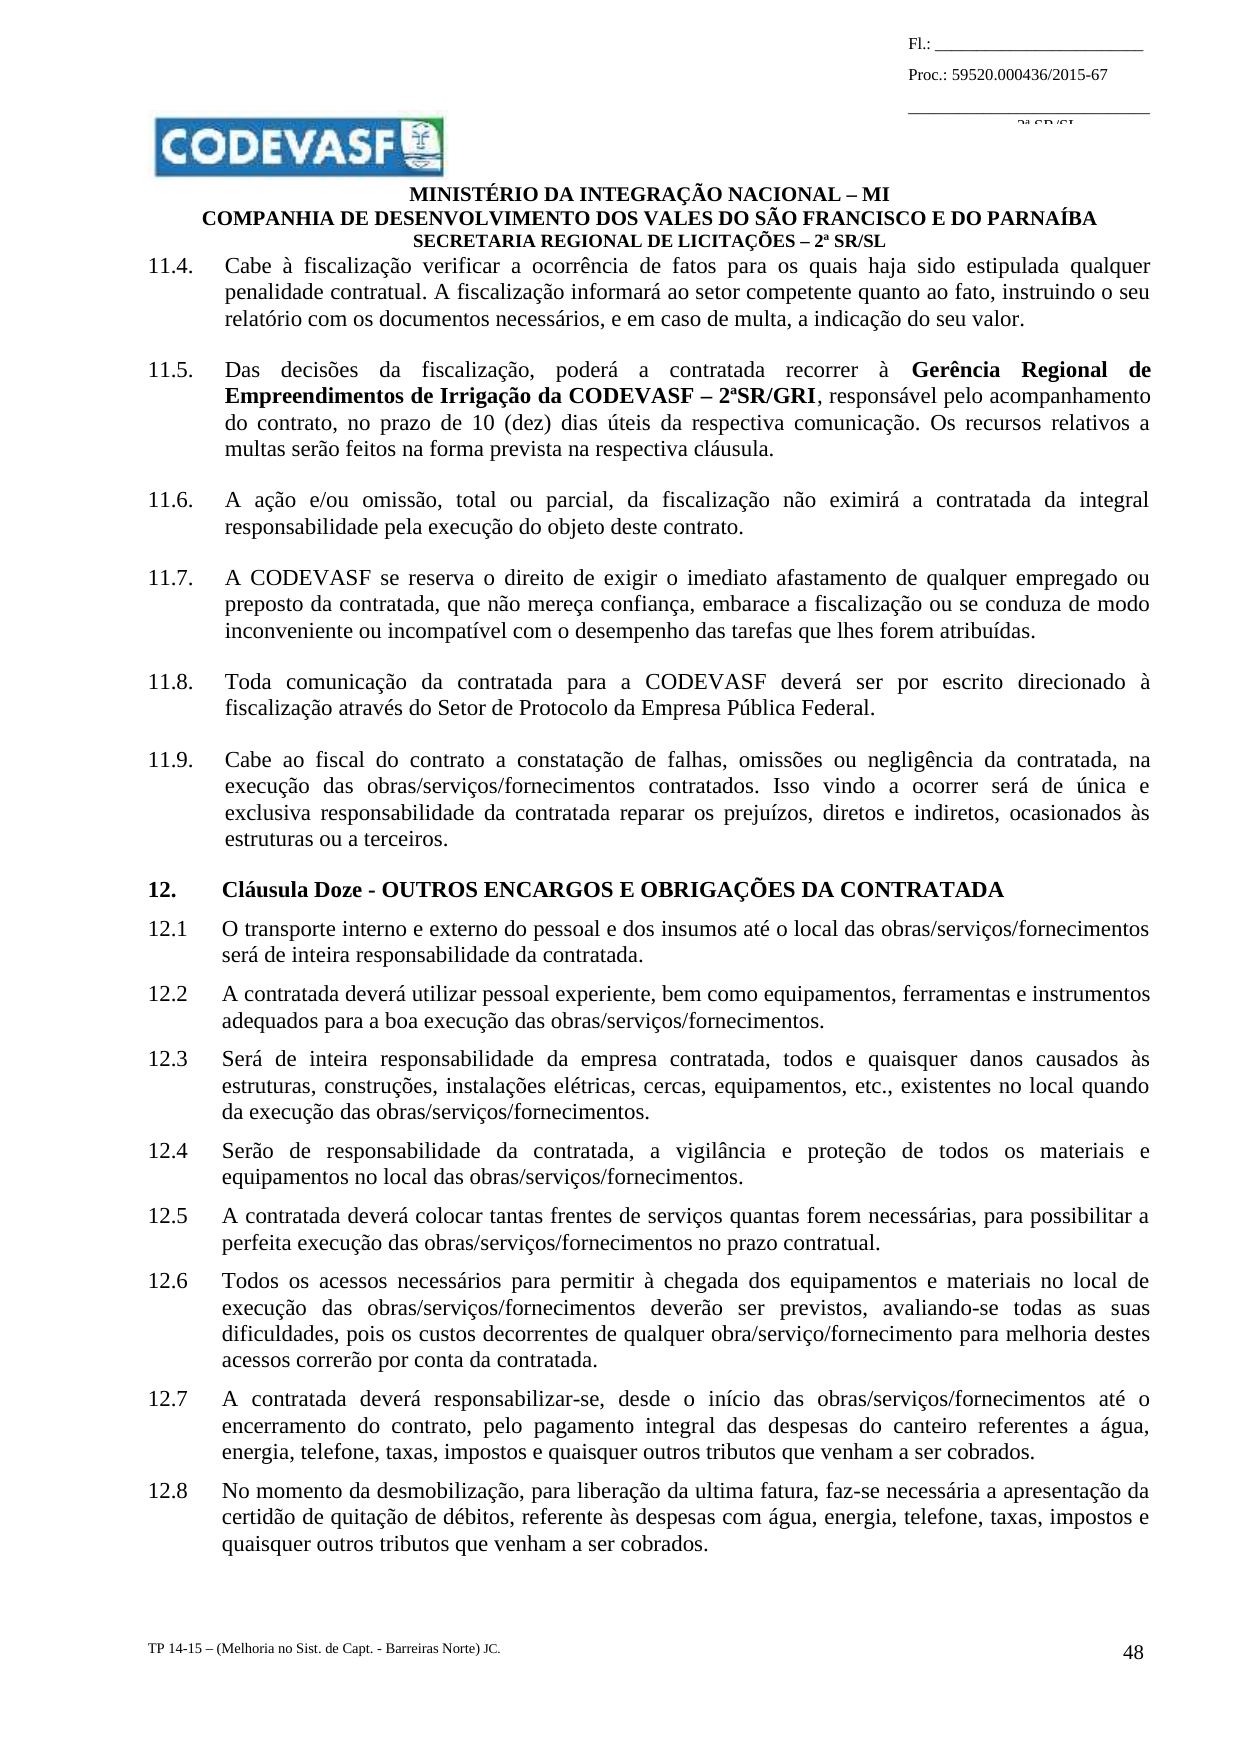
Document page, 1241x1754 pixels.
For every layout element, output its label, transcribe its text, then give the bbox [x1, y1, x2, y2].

list O transporte interno e externo do pessoal e dos insumos até o local das obras/serviços/fornecimentos será de inteira responsabilidade da contratada. [148, 915, 1152, 968]
list Cabe à fiscalização verificar a ocorrência de fatos para os quais haja sido estipulada qualquer penalidade contratual. A fiscalização informará ao setor competente quanto ao fato, instruindo o seu relatório com os documentos necessários, e em caso de multa, a indicação do seu valor. [148, 252, 1152, 331]
picture [147, 110, 450, 183]
list Toda comunicação da contratada para a CODEVASF deverá ser por escrito direcionado à fiscalização através do Setor de Protocolo da Empresa Pública Federal. [148, 668, 1152, 721]
list Todos os acessos necessários para permitir à chegada dos equipamentos e materiais no local de execução das obras/serviços/fornecimentos deverão ser previstos, avaliando-se todas as suas dificuldades, pois os custos decorrentes de qualquer obra/serviço/fornecimento para melhoria destes acessos correrão por conta da contratada. [148, 1267, 1152, 1373]
list A contratada deverá responsabilizar-se, desde o início das obras/serviços/fornecimentos até o encerramento do contrato, pelo pagamento integral das despesas do canteiro referentes a água, energia, telefone, taxas, impostos e quaisquer outros tributos que venham a ser cobrados. [148, 1385, 1152, 1464]
list Será de inteira responsabilidade da empresa contratada, todos e quaisquer danos causados às estruturas, construções, instalações elétricas, cercas, equipamentos, etc., existentes no local quando da execução das obras/serviços/fornecimentos. [148, 1046, 1152, 1124]
list A contratada deverá colocar tantas frentes de serviços quantas forem necessárias, para possibilitar a perfeita execução das obras/serviços/fornecimentos no prazo contratual. [148, 1202, 1152, 1255]
list Cláusula Doze - OUTROS ENCARGOS E OBRIGAÇÕES DA CONTRATADA [148, 876, 1152, 903]
list Serão de responsabilidade da contratada, a vigilância e proteção de todos os materiais e equipamentos no local das obras/serviços/fornecimentos. [148, 1137, 1152, 1190]
list A contratada deverá utilizar pessoal experiente, bem como equipamentos, ferramentas e instrumentos adequados para a boa execução das obras/serviços/fornecimentos. [148, 980, 1152, 1033]
list No momento da desmobilização, para liberação da ultima fatura, faz-se necessária a apresentação da certidão de quitação de débitos, referente às despesas com água, energia, telefone, taxas, impostos e quaisquer outros tributos que venham a ser cobrados. [148, 1477, 1152, 1556]
list A ação e/ou omissão, total ou parcial, da fiscalização não eximirá a contratada da integral responsabilidade pela execução do objeto deste contrato. [148, 486, 1152, 539]
list Das decisões da fiscalização, poderá a contratada recorrer à Gerência Regional de Empreendimentos de Irrigação da CODEVASF – 2ªSR/GRI, responsável pelo acompanhamento do contrato, no prazo de 10 (dez) dias úteis da respectiva comunicação. Os recursos relativos a multas serão feitos na forma prevista na respectiva cláusula. [148, 356, 1152, 461]
list A CODEVASF se reserva o direito de exigir o imediato afastamento de qualquer empregado ou preposto da contratada, que não mereça confiança, embarace a fiscalização ou se conduza de modo inconveniente ou incompatível com o desempenho das tarefas que lhes forem atribuídas. [148, 564, 1152, 643]
list Cabe ao fiscal do contrato a constatação de falhas, omissões ou negligência da contratada, na execução das obras/serviços/fornecimentos contratados. Isso vindo a ocorrer será de única e exclusiva responsabilidade da contratada reparar os prejuízos, diretos e indiretos, ocasionados às estruturas ou a terceiros. [148, 746, 1152, 851]
